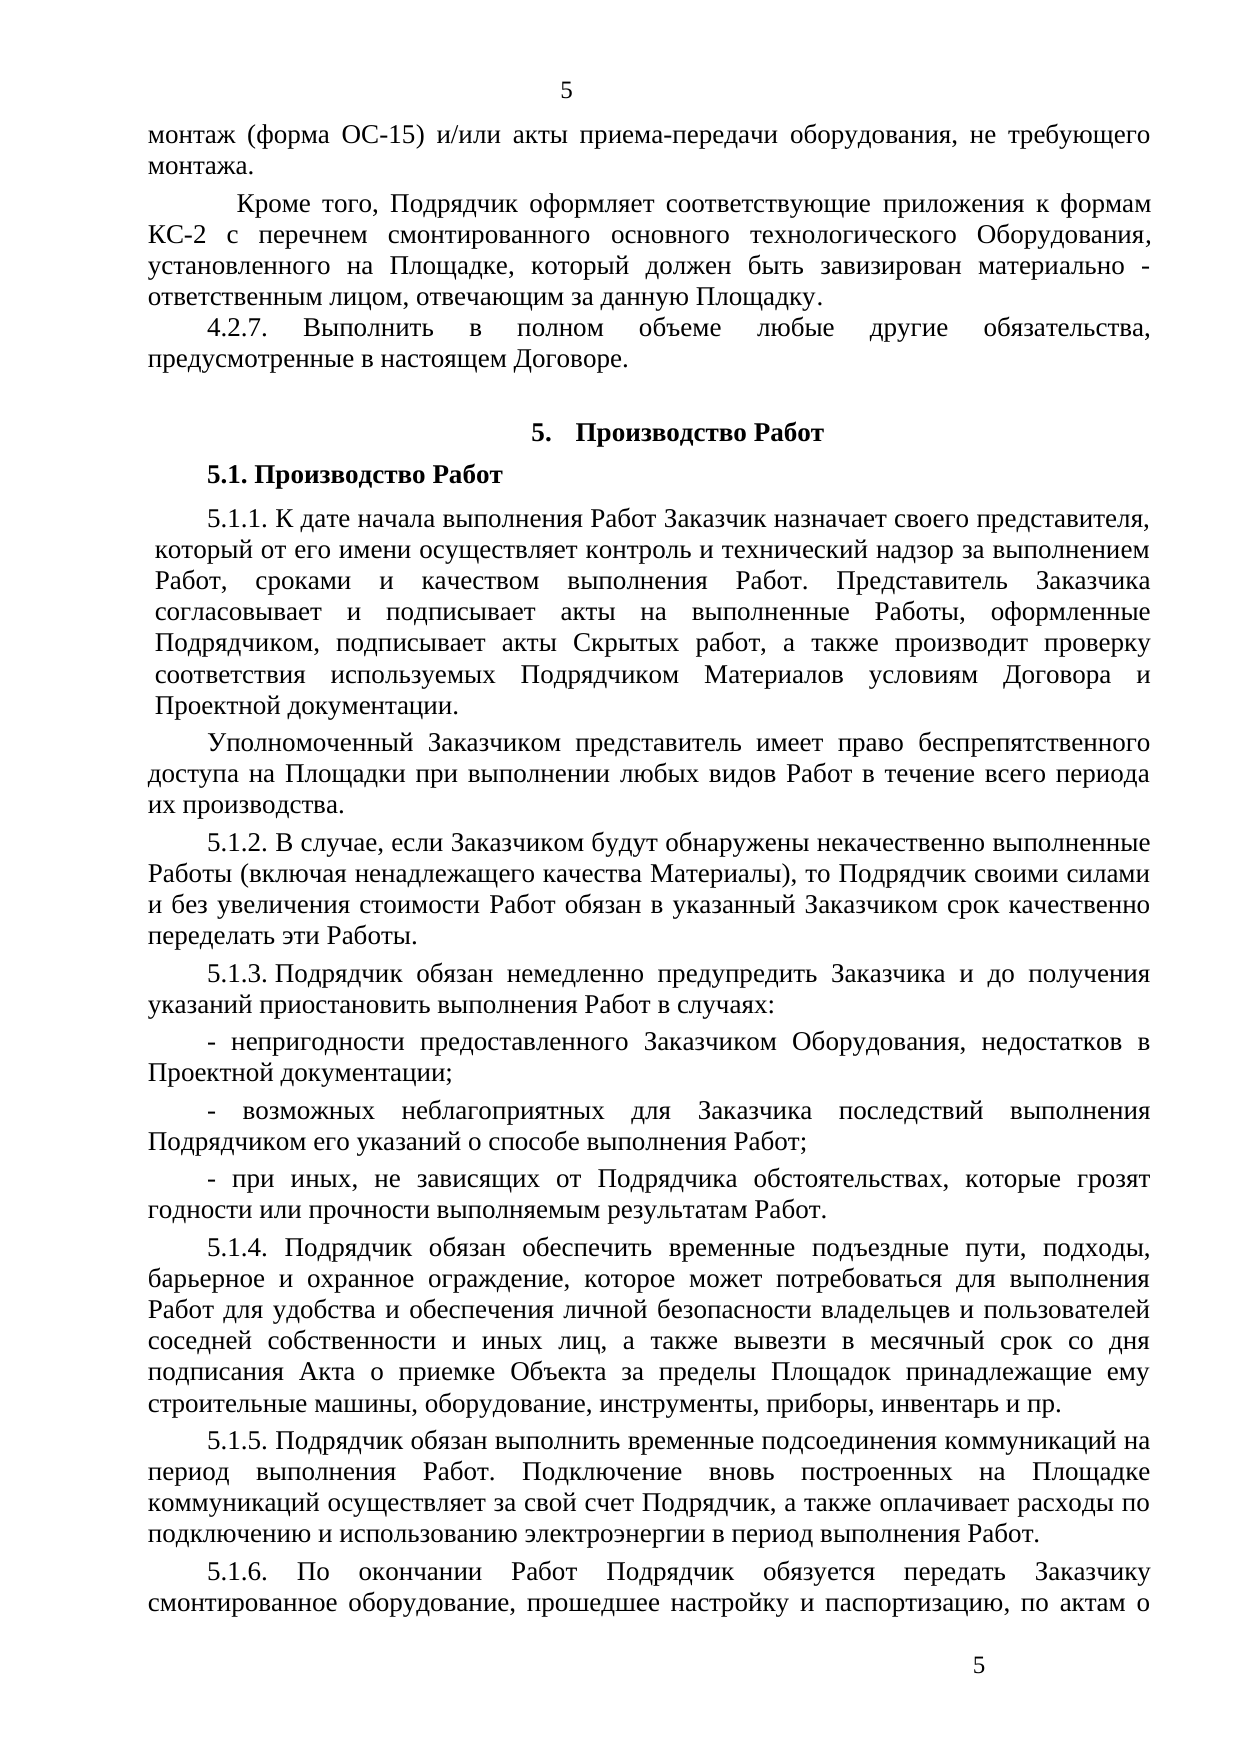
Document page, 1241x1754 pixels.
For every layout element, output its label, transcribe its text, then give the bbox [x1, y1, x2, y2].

text 5.1.4. Подрядчик обязан обеспечить временные подъездные пути, подходы, барьерное и охранное ограждение, которое может потребоваться для выполнения Работ для удобства и обеспечения личной безопасности владельцев и пользователей соседней собственности и иных лиц, а также вывезти в месячный срок со дня подписания Акта о приемке Объекта за пределы Площадок принадлежащие ему строительные машины, оборудование, инструменты, приборы, инвентарь и пр. [148, 1231, 1152, 1418]
text 5.1. Производство Работ [207, 458, 1152, 489]
text 5.1.2. В случае, если Заказчиком будут обнаружены некачественно выполненные Работы (включая ненадлежащего качества Материалы), то Подрядчик своими силами и без увеличения стоимости Работ обязан в указанный Заказчиком срок качественно переделать эти Работы. [148, 826, 1152, 951]
text Кроме того, Подрядчик оформляет соответствующие приложения к формам КС-2 с перечнем смонтированного основного технологического Оборудования, установленного на Площадке, который должен быть завизирован материально - ответственным лицом, отвечающим за данную Площадку. [148, 187, 1152, 311]
list Производство Работ [204, 416, 1152, 447]
text - при иных, не зависящих от Подрядчика обстоятельствах, которые грозят годности или прочности выполняемым результатам Работ. [148, 1162, 1152, 1225]
text 5.1.5. Подрядчик обязан выполнить временные подсоединения коммуникаций на период выполнения Работ. Подключение вновь построенных на Площадке коммуникаций осуществляет за свой счет Подрядчик, а также оплачивает расходы по подключению и использованию электроэнергии в период выполнения Работ. [148, 1424, 1152, 1549]
text 4.2.7. Выполнить в полном объеме любые другие обязательства, предусмотренные в настоящем Договоре. [148, 311, 1152, 373]
text 5.1.3. Подрядчик обязан немедленно предупредить Заказчика и до получения указаний приостановить выполнения Работ в случаях: [148, 957, 1152, 1019]
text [148, 118, 1152, 180]
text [148, 1555, 1152, 1617]
text - возможных неблагоприятных для Заказчика последствий выполнения Подрядчиком его указаний о способе выполнения Работ; [148, 1094, 1152, 1156]
text Уполномоченный Заказчиком представитель имеет право беспрепятственного доступа на Площадки при выполнении любых видов Работ в течение всего периода их производства. [148, 726, 1152, 820]
text - непригодности предоставленного Заказчиком Оборудования, недостатков в Проектной документации; [148, 1025, 1152, 1088]
text 5.1.1. К дате начала выполнения Работ Заказчик назначает своего представителя, который от его имени осуществляет контроль и технический надзор за выполнением Работ, сроками и качеством выполнения Работ. Представитель Заказчика согласовывает и подписывает акты на выполненные Работы, оформленные Подрядчиком, подписывает акты Скрытых работ, а также производит проверку соответствия используемых Подрядчиком Материалов условиям Договора и Проектной документации. [154, 502, 1152, 720]
